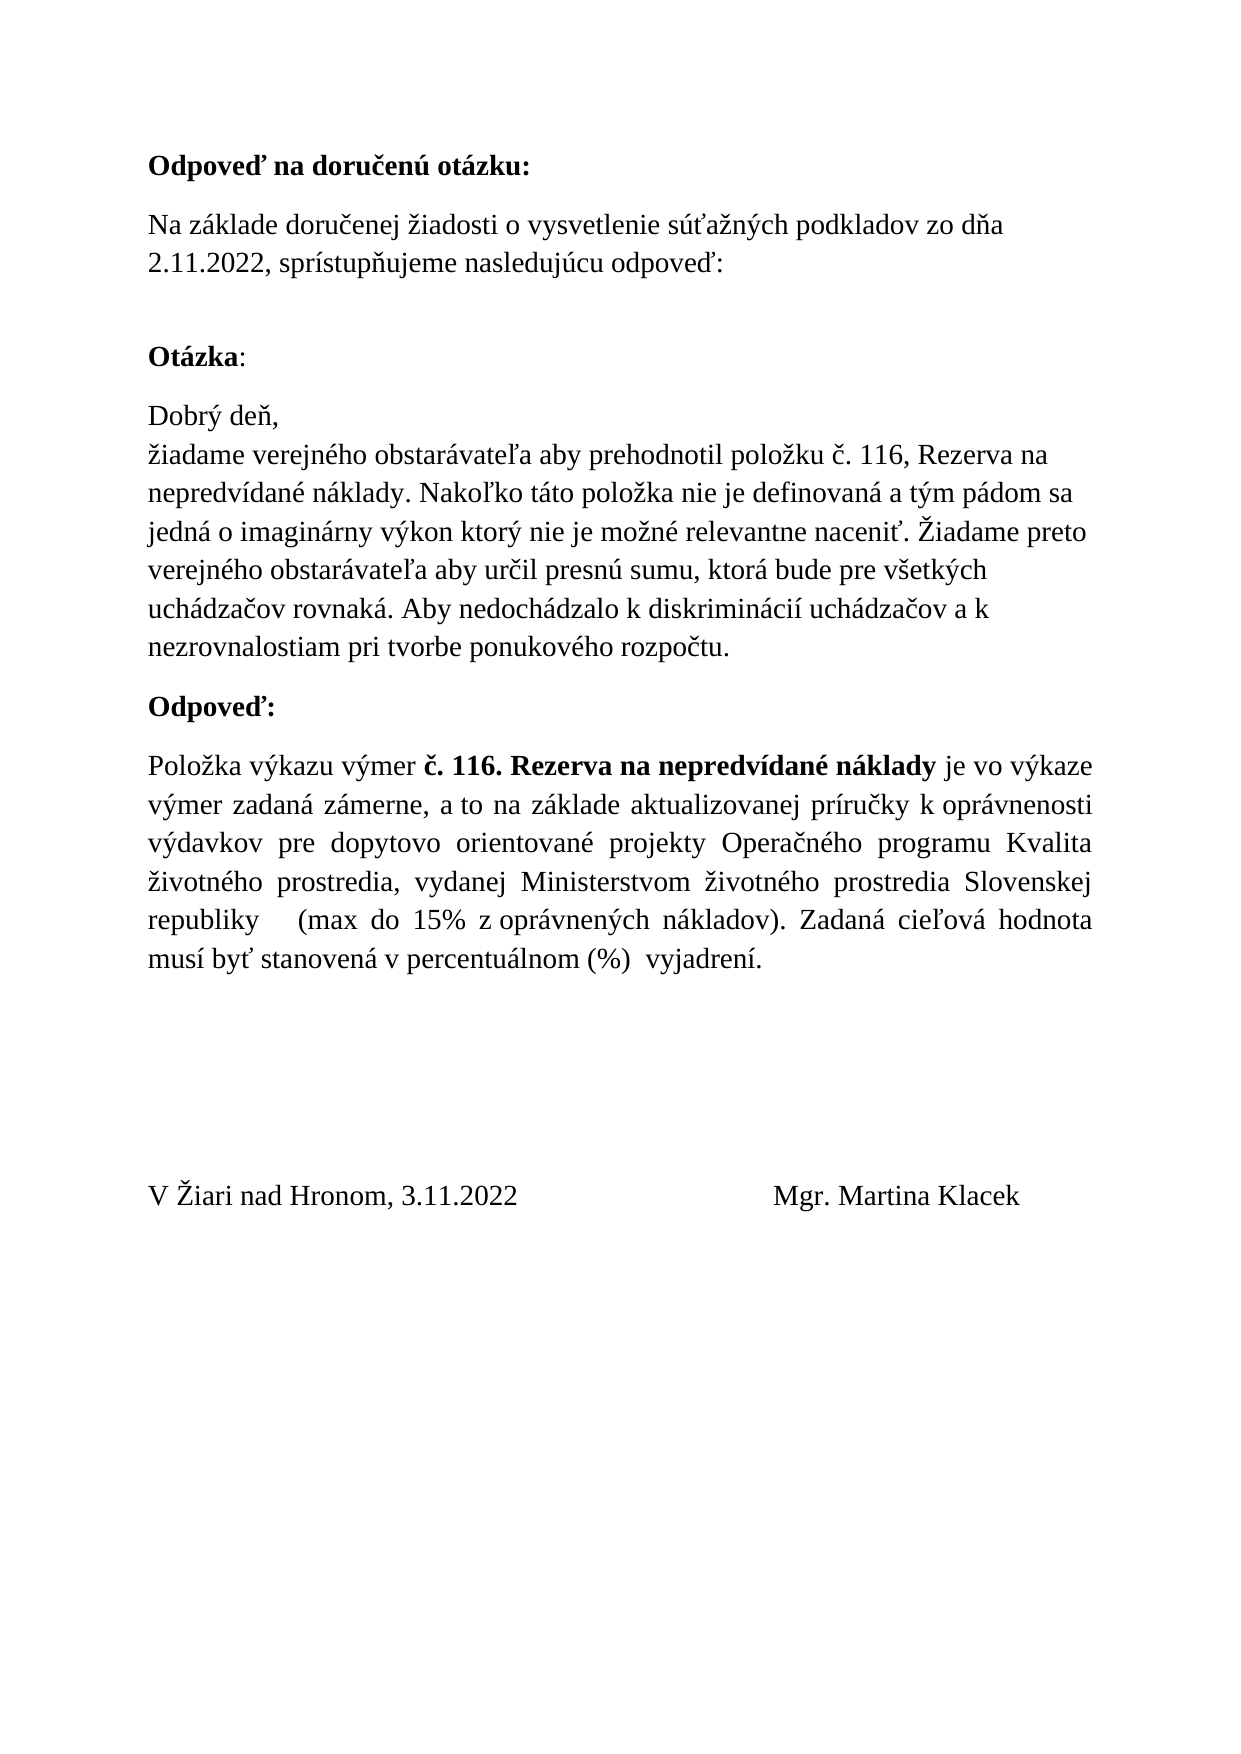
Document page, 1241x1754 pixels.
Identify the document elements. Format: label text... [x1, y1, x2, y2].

text Odpoveď na doručenú otázku: [148, 148, 1093, 181]
text Na základe doručenej žiadosti o vysvetlenie súťažných podkladov zo dňa 2.11.2022, sprístupňujeme nasledujúcu odpoveď: [148, 207, 1093, 279]
text Položka výkazu výmer č. 116. Rezerva na nepredvídané náklady je vo výkaze výmer zadaná zámerne, a to na základe aktualizovanej príručky k oprávnenosti výdavkov pre dopytovo orientované projekty Operačného programu Kvalita životného prostredia, vydanej Ministerstvom životného prostredia Slovenskej republiky (max do 15% z oprávnených nákladov). Zadaná cieľová hodnota musí byť stanovená v percentuálnom (%) vyjadrení. [148, 748, 1093, 974]
text V Žiari nad Hronom, 3.11.2022 Mgr. Martina Klacek [148, 1178, 1093, 1212]
text Dobrý deň, žiadame verejného obstarávateľa aby prehodnotil položku č. 116, Rezerva na nepredvídané náklady. Nakoľko táto položka nie je definovaná a tým pádom sa jedná o imaginárny výkon ktorý nie je možné relevantne naceniť. Žiadame preto verejného obstarávateľa aby určil presnú sumu, ktorá bude pre všetkých uchádzačov rovnaká. Aby nedochádzalo k diskriminácií uchádzačov a k nezrovnalostiam pri tvorbe ponukového rozpočtu. [148, 398, 1093, 663]
text Odpoveď: [148, 689, 1093, 722]
text Otázka: [148, 339, 1093, 372]
